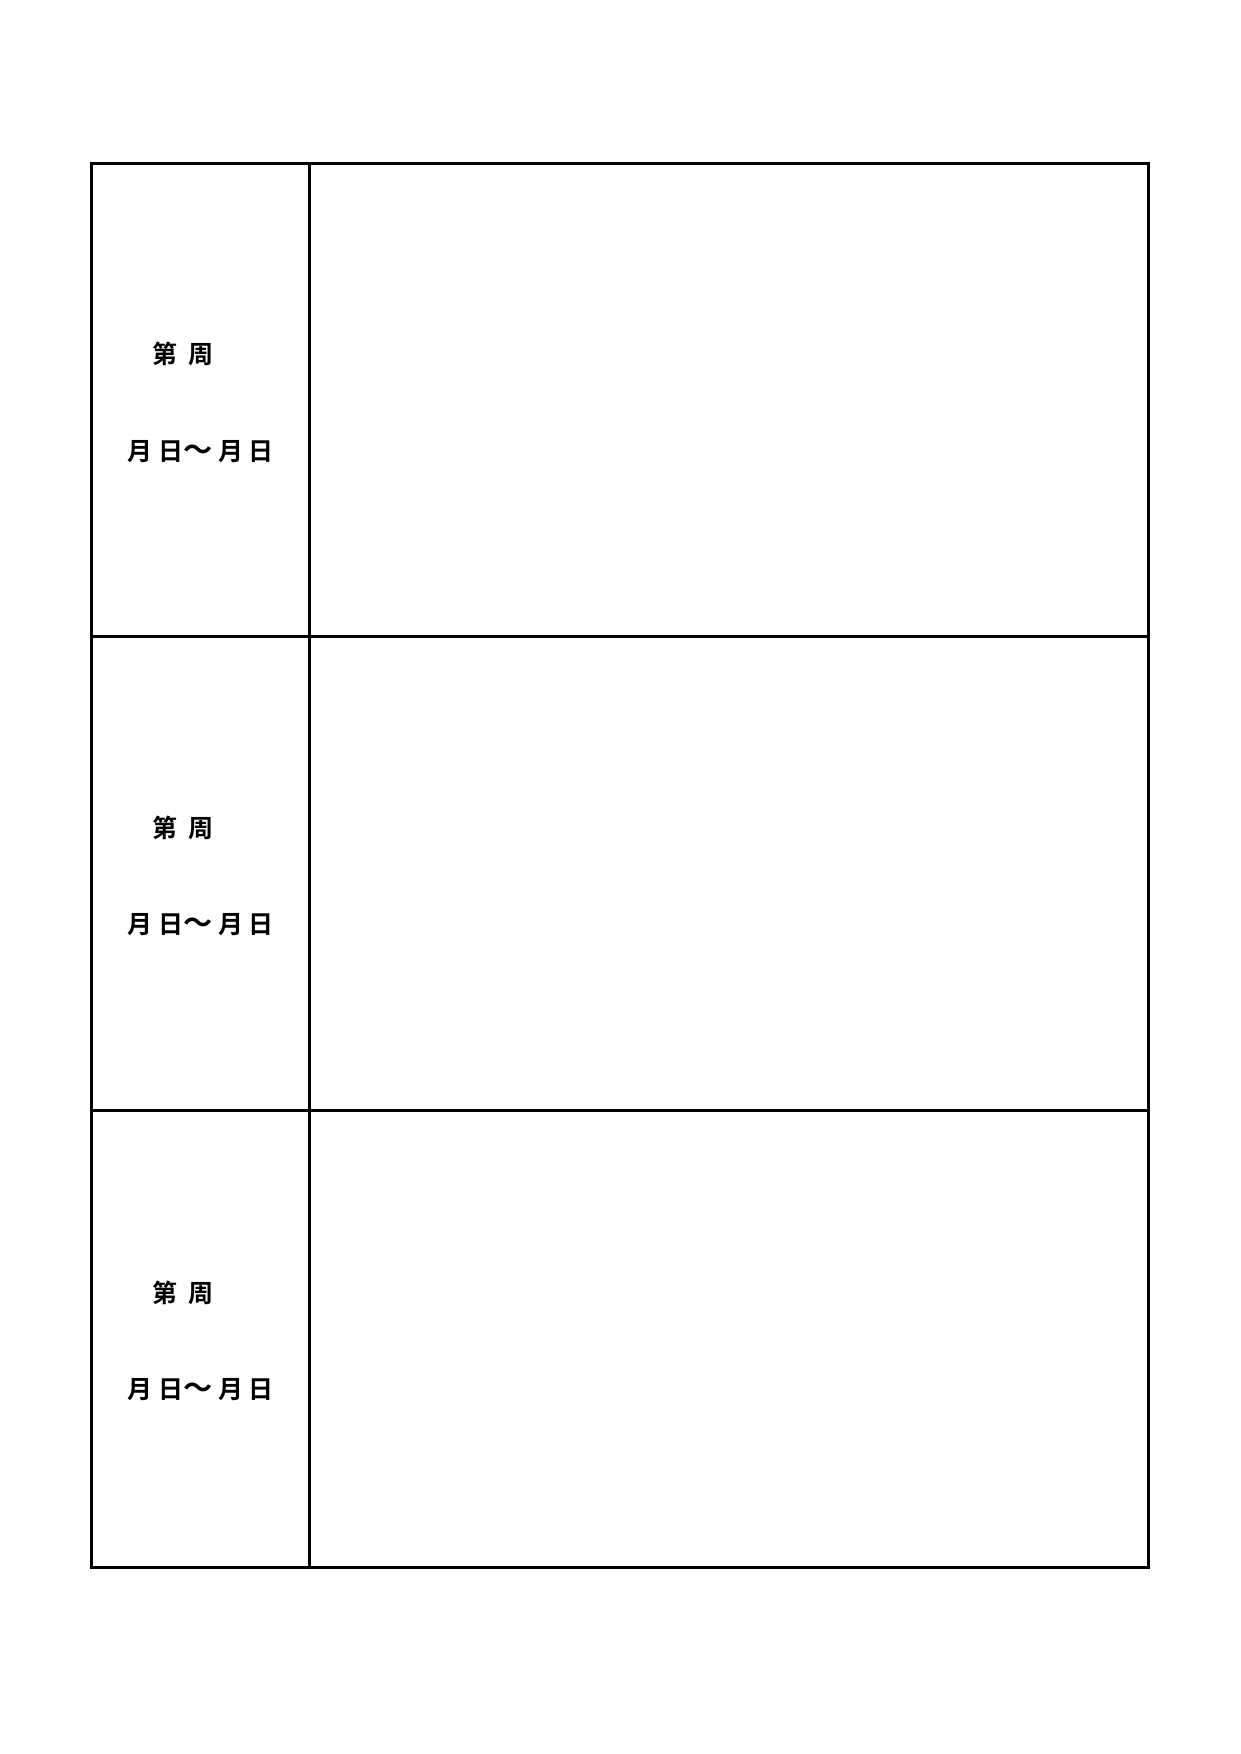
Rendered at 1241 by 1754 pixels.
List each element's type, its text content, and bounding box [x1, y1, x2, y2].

table_cell 第 周 月 日～ 月 日 [93, 638, 308, 1108]
table_cell 第 周 月 日～ 月 日 [93, 165, 308, 635]
table_cell [311, 165, 1147, 635]
table_cell [311, 638, 1147, 1108]
table_cell 第 周 月 日～ 月 日 [93, 1112, 308, 1566]
table_cell [311, 1112, 1147, 1566]
